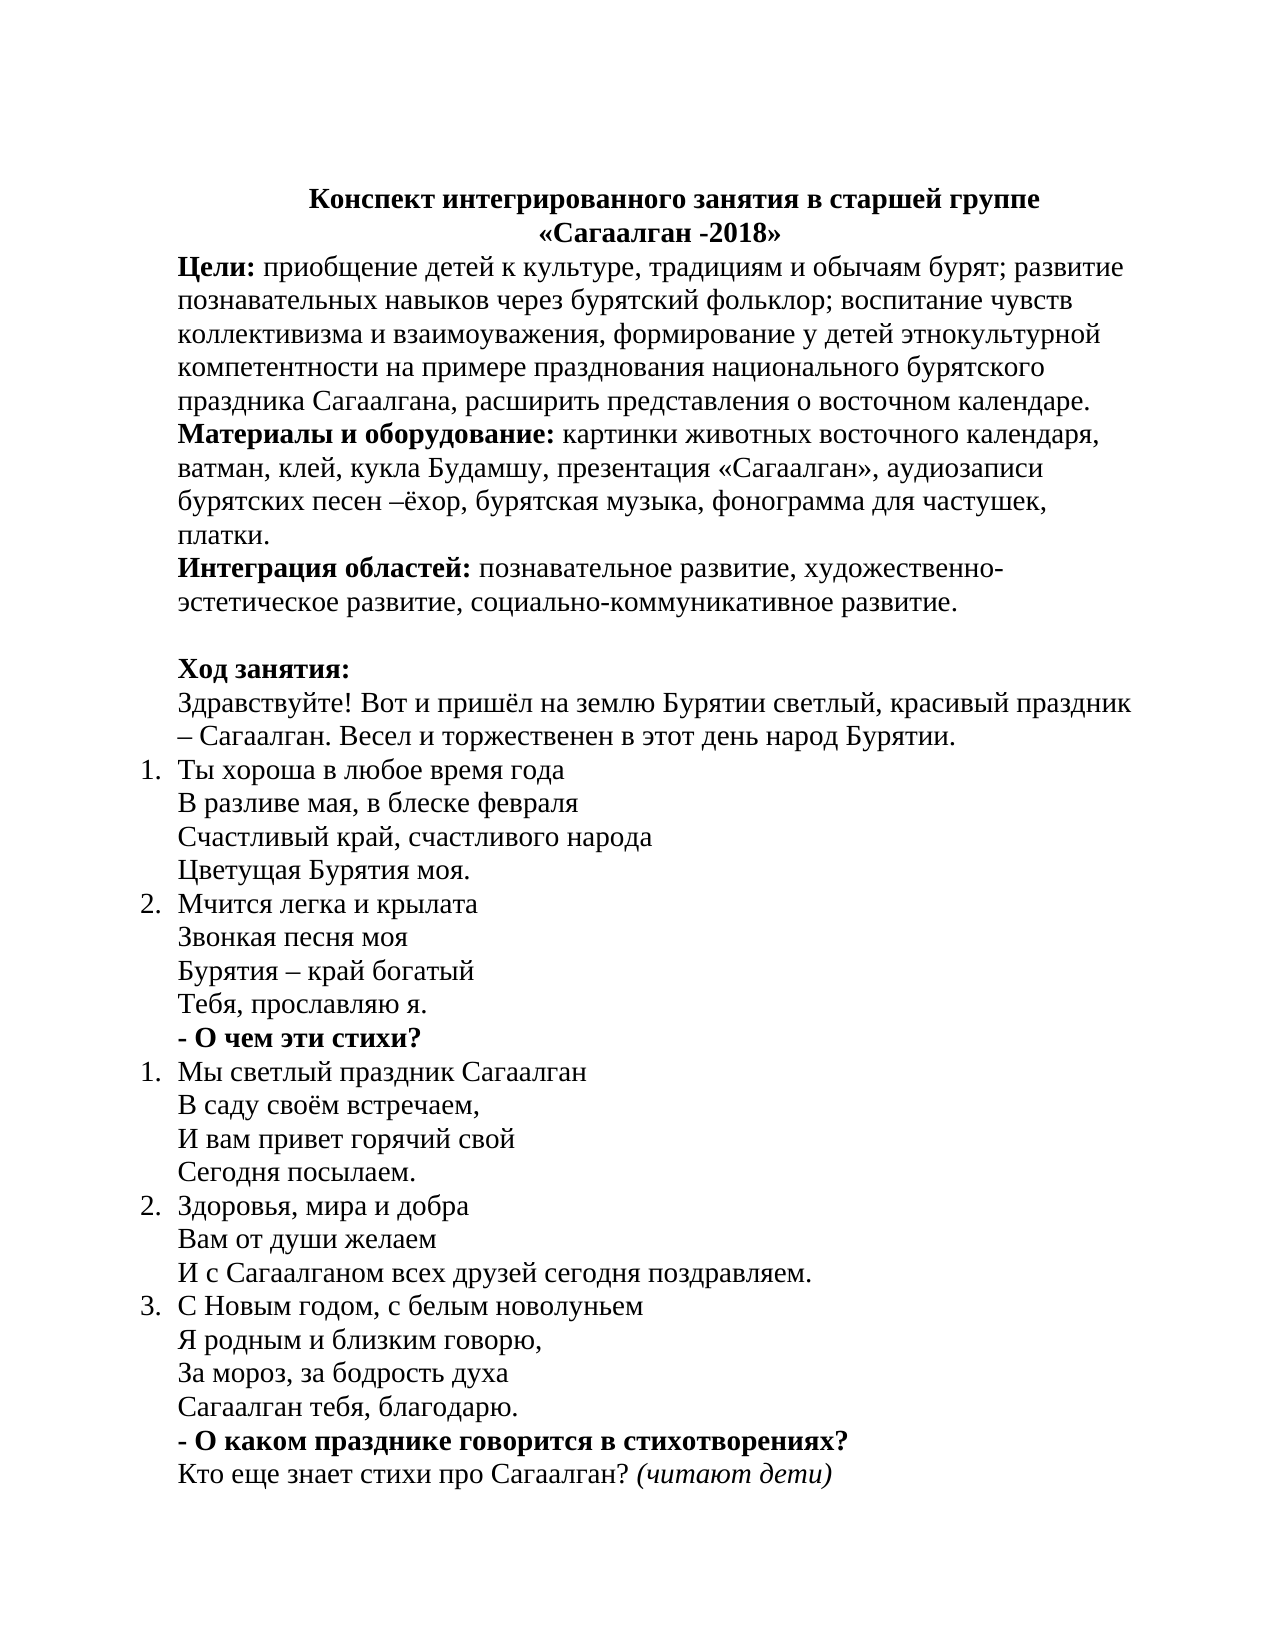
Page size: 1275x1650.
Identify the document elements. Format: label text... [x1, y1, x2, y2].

text И с Сагаалганом всех друзей сегодня поздравляем. [177, 1255, 1142, 1288]
text - О каком празднике говорится в стихотворениях? [177, 1423, 1142, 1456]
text Звонкая песня моя [177, 919, 1142, 953]
list Ты хороша в любое время года [140, 752, 1142, 785]
text «Сагаалган -2018» [177, 215, 1142, 249]
text Сагаалган тебя, благодарю. [177, 1389, 1142, 1423]
text - О чем эти стихи? [177, 1020, 1142, 1054]
text И вам привет горячий свой [177, 1121, 1142, 1154]
text Конспект интегрированного занятия в старшей группе [177, 182, 1142, 215]
list Мчится легка и крылата [140, 886, 1142, 919]
text Материалы и оборудование: картинки животных восточного календаря, ватман, клей, кукла Будамшу, презентация «Сагаалган», аудиозаписи бурятских песен –ёхор, бурятская музыка, фонограмма для частушек, платки. [177, 416, 1142, 551]
text Я родным и близким говорю, [177, 1322, 1142, 1356]
list Мы светлый праздник Сагаалган [140, 1054, 1142, 1087]
list С Новым годом, с белым новолуньем [140, 1288, 1142, 1322]
text Вам от души желаем [177, 1221, 1142, 1255]
text Счастливый край, счастливого народа [177, 819, 1142, 852]
text Кто еще знает стихи про Сагаалган? (читают дети) [177, 1456, 1142, 1490]
list Здоровья, мира и добра [140, 1188, 1142, 1221]
text За мороз, за бодрость духа [177, 1356, 1142, 1389]
text В саду своём встречаем, [177, 1087, 1142, 1121]
text Ход занятия: [177, 651, 1142, 685]
text В разливе мая, в блеске февраля [177, 785, 1142, 819]
text Интеграция областей: познавательное развитие, художественно-эстетическое развитие, социально-коммуникативное развитие. [177, 551, 1142, 618]
text Цветущая Бурятия моя. [177, 852, 1142, 886]
text Здравствуйте! Вот и пришёл на землю Бурятии светлый, красивый праздник – Сагаалган. Весел и торжественен в этот день народ Бурятии. [177, 685, 1142, 752]
text Цели: приобщение детей к культуре, традициям и обычаям бурят; развитие познавательных навыков через бурятский фольклор; воспитание чувств коллективизма и взаимоуважения, формирование у детей этнокультурной компетентности на примере празднования национального бурятского праздника Сагаалгана, расширить представления о восточном календаре. [177, 249, 1142, 416]
text Сегодня посылаем. [177, 1154, 1142, 1188]
text Тебя, прославляю я. [177, 987, 1142, 1020]
text Бурятия – край богатый [177, 953, 1142, 987]
